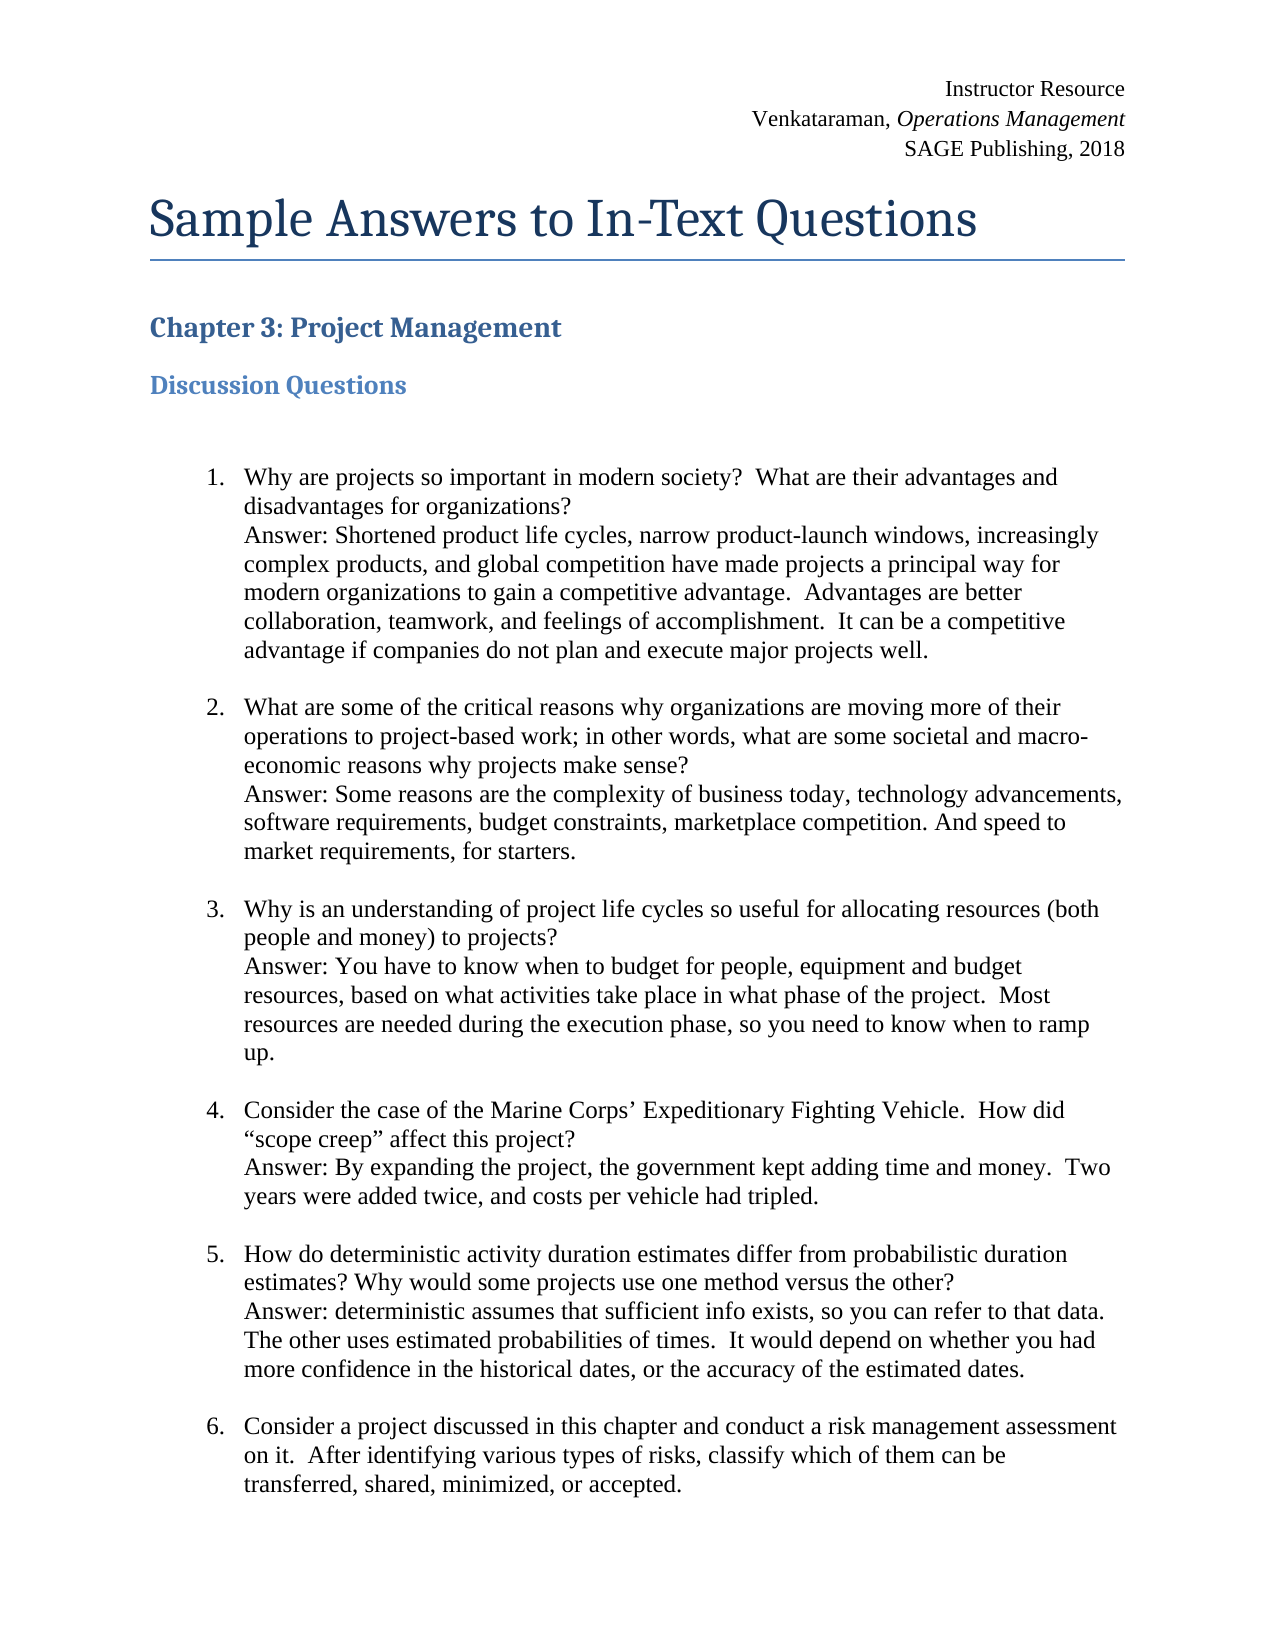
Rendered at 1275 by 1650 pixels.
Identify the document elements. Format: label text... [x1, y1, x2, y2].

list Why is an understanding of project life cycles so useful for allocating resources (both people and money) to projects? [206, 894, 1125, 951]
list Answer: Some reasons are the complexity of business today, technology advancements, software requirements, budget constraints, marketplace competition. And speed to market requirements, for starters. [244, 779, 1125, 865]
list Answer: deterministic assumes that sufficient info exists, so you can refer to that data. The other uses estimated probabilities of times. It would depend on whether you had more confidence in the historical dates, or the accuracy of the estimated dates. [244, 1296, 1125, 1382]
list Consider a project discussed in this chapter and conduct a risk management assessment on it. After identifying various types of risks, classify which of them can be transferred, shared, minimized, or accepted. [206, 1411, 1125, 1497]
text Sample Answers to In-Text Questions [150, 188, 1125, 259]
list How do deterministic activity duration estimates differ from probabilistic duration estimates? Why would some projects use one method versus the other? [206, 1239, 1125, 1296]
text Discussion Questions [150, 370, 1125, 401]
text Chapter 3: Project Management [150, 311, 1125, 344]
list Answer: By expanding the project, the government kept adding time and money. Two years were added twice, and costs per vehicle had tripled. [244, 1152, 1125, 1210]
list Consider the case of the Marine Corps’ Expeditionary Fighting Vehicle. How did “scope creep” affect this project? [206, 1095, 1125, 1152]
list What are some of the critical reasons why organizations are moving more of their operations to project-based work; in other words, what are some societal and macro-economic reasons why projects make sense? [206, 692, 1125, 779]
list Why are projects so important in modern society? What are their advantages and disadvantages for organizations? [206, 462, 1125, 520]
list Answer: Shortened product life cycles, narrow product-launch windows, increasingly complex products, and global competition have made projects a principal way for modern organizations to gain a competitive advantage. Advantages are better collaboration, teamwork, and feelings of accomplishment. It can be a competitive advantage if companies do not plan and execute major projects well. [244, 520, 1125, 664]
list Answer: You have to know when to budget for people, equipment and budget resources, based on what activities take place in what phase of the project. Most resources are needed during the execution phase, so you need to know when to ramp up. [244, 951, 1125, 1066]
